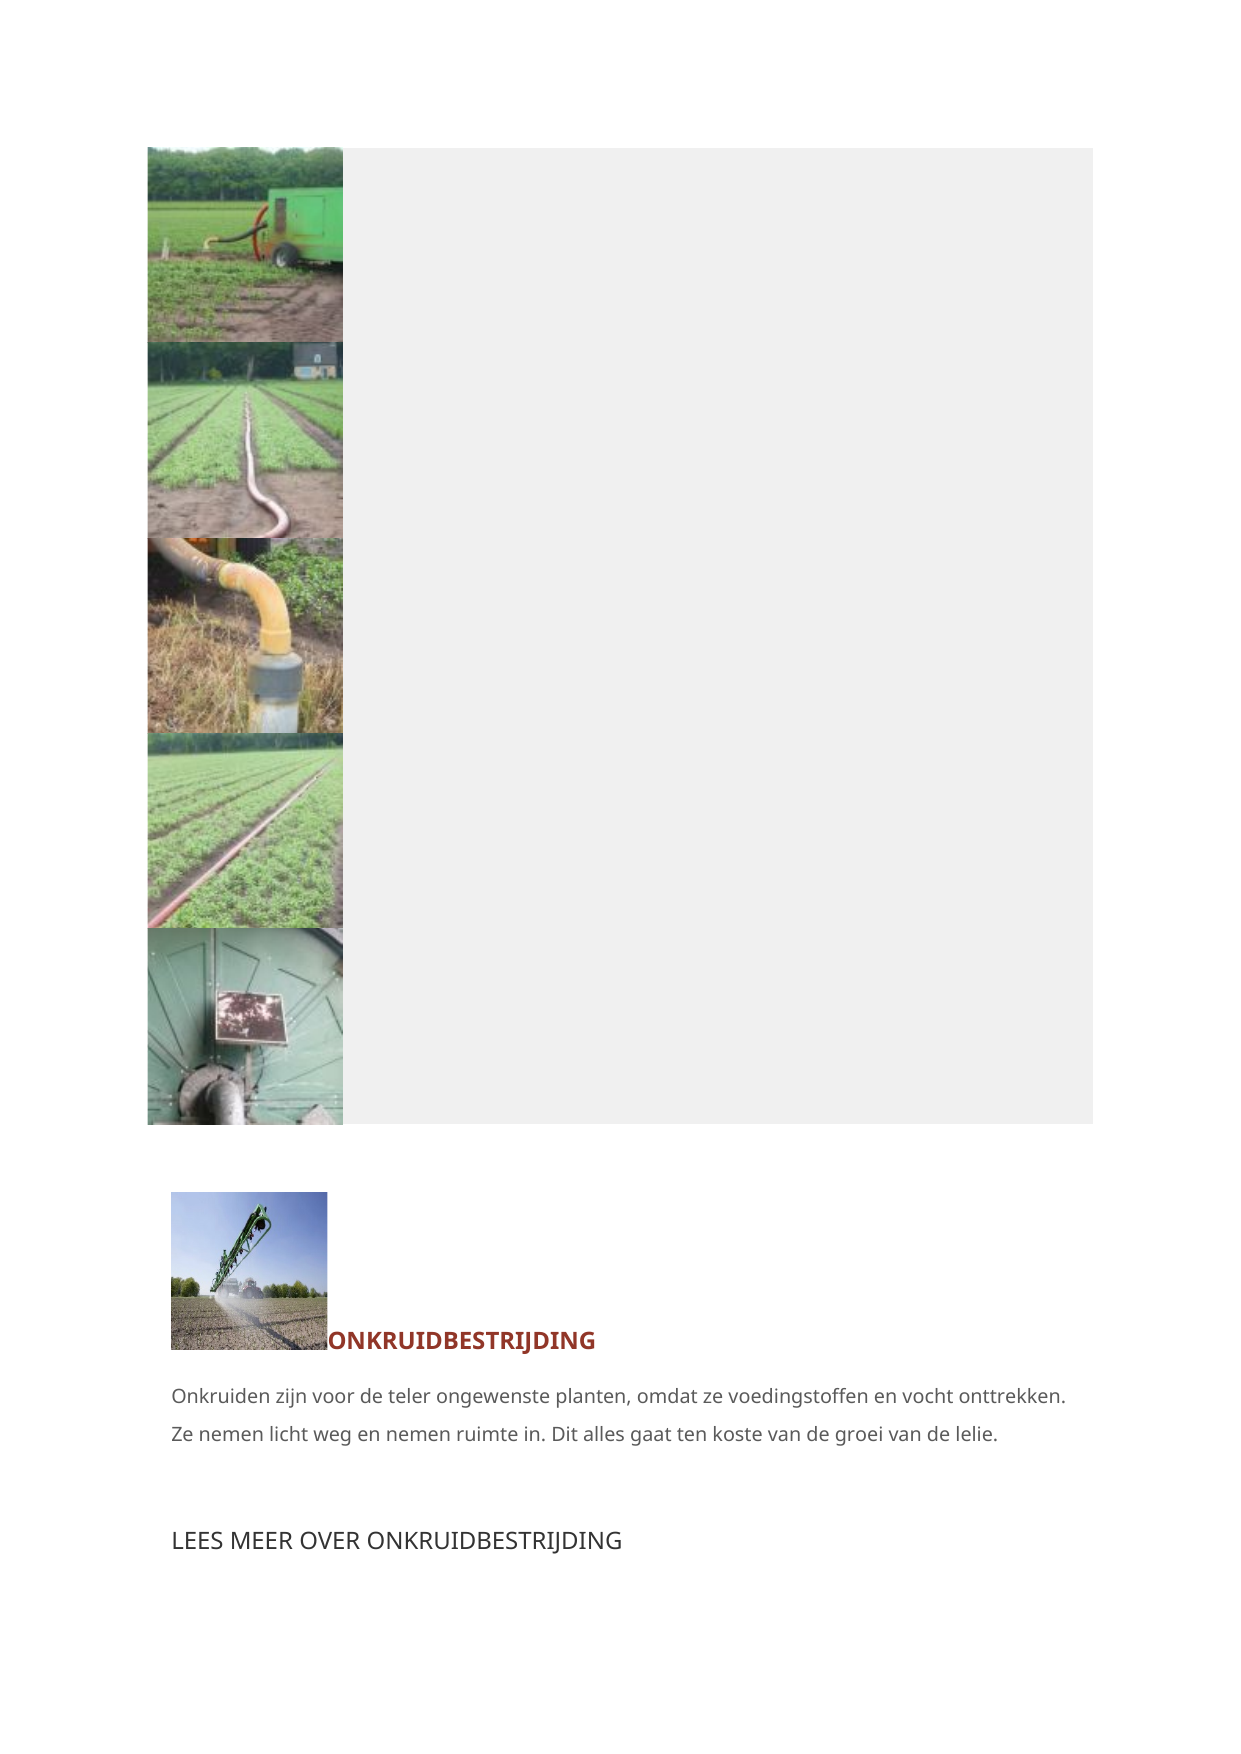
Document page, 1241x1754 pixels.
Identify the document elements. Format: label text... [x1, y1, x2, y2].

text Onkruidbestrijding [171, 1193, 1069, 1356]
text Lees meer over Onkruidbestrijding [171, 1509, 1093, 1556]
picture [171, 1192, 328, 1350]
text Onkruiden zijn voor de teler ongewenste planten, omdat ze voedingstoffen en vocht onttrekken. Ze nemen licht weg en nemen ruimte in. Dit alles gaat ten koste van de groei van de lelie. [171, 1372, 1069, 1484]
picture [147, 147, 343, 1125]
